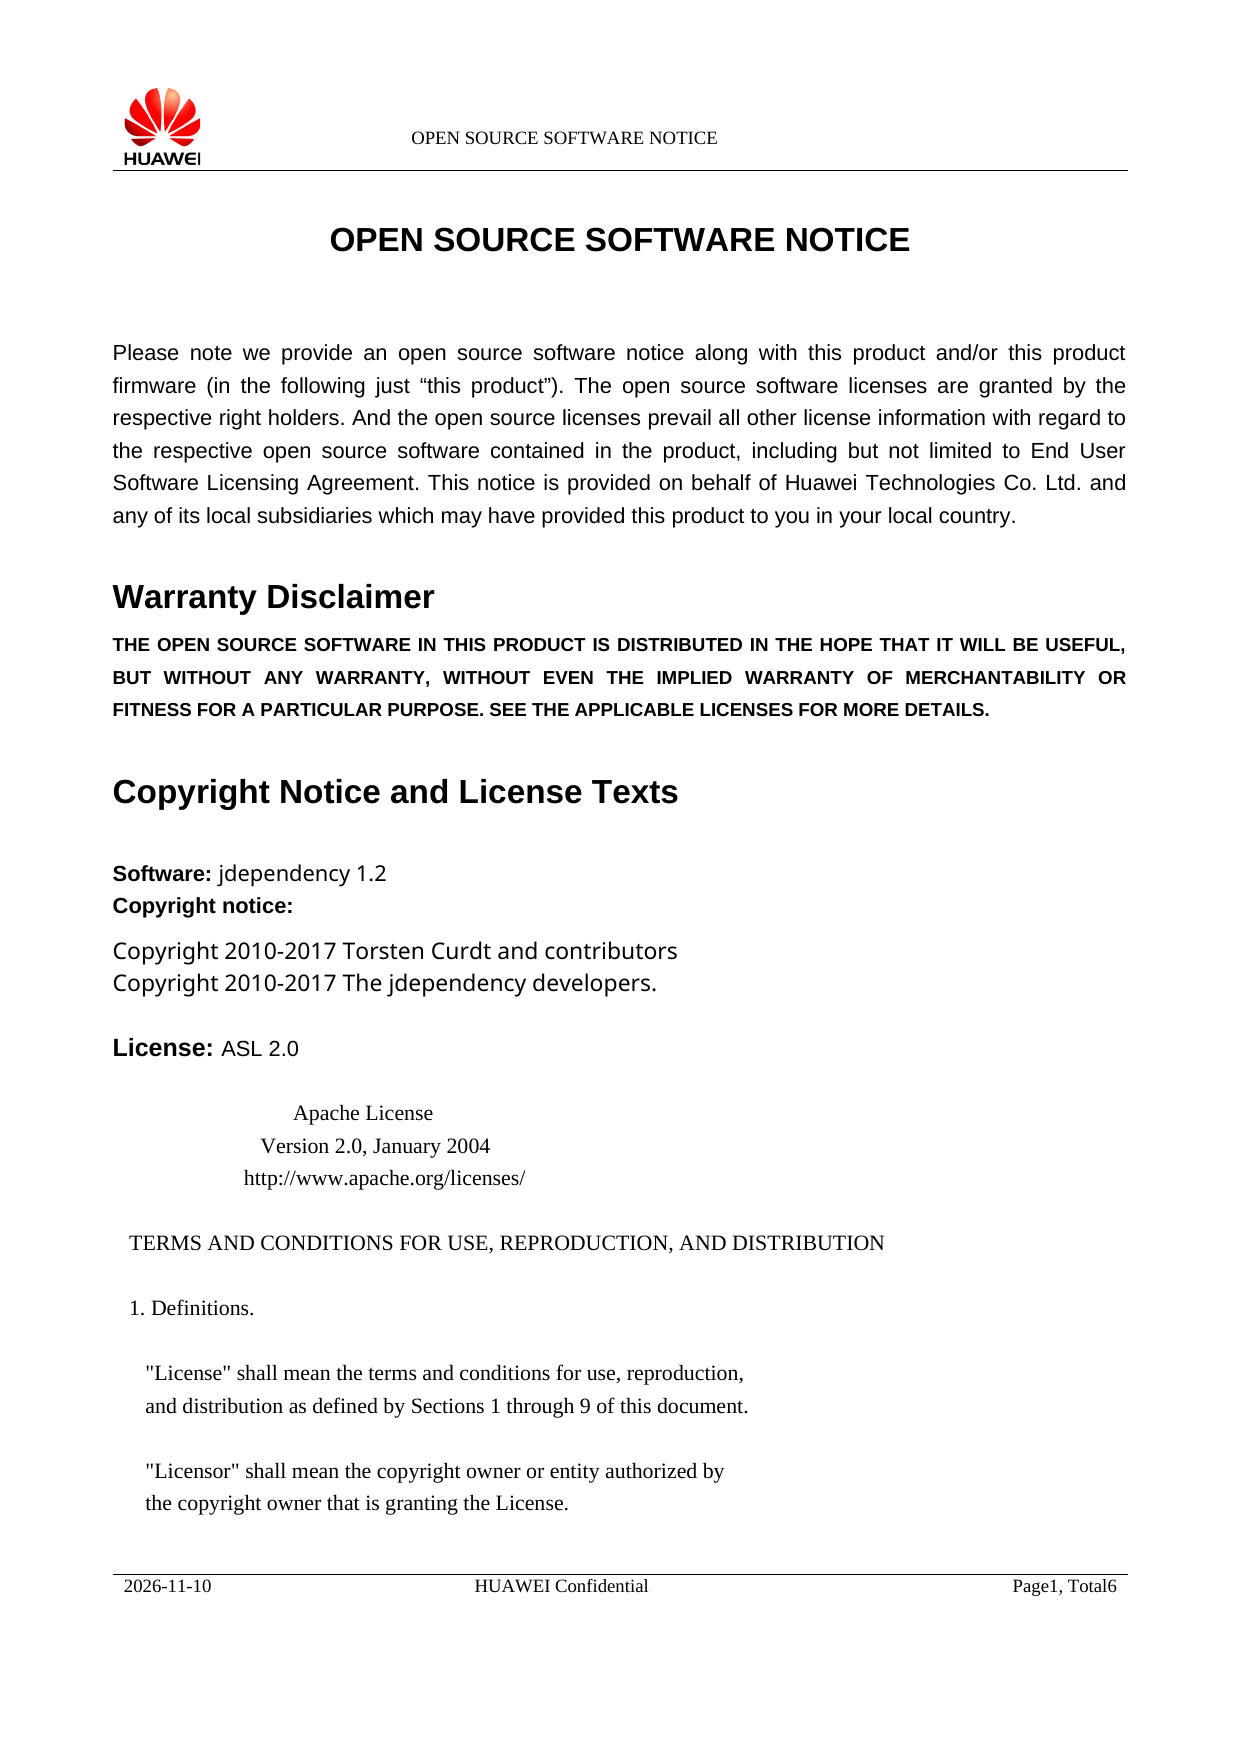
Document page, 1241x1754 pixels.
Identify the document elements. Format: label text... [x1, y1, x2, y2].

text Copyright 2010-2017 Torsten Curdt and contributors Copyright 2010-2017 The jdependency developers. [112, 934, 1128, 1031]
text Please note we provide an open source software notice along with this product and/or this product firmware (in the following just “this product”). The open source software licenses are granted by the respective right holders. And the open source licenses prevail all other license information with regard to the respective open source software contained in the product, including but not limited to End User Software Licensing Agreement. This notice is provided on behalf of Huawei Technologies Co. Ltd. and any of its local subsidiaries which may have provided this product to you in your local country. [112, 336, 1128, 531]
text OPEN SOURCE SOFTWARE NOTICE [112, 206, 1128, 271]
picture [124, 88, 201, 165]
text Copyright Notice and License Texts [112, 759, 1128, 824]
text Warranty Disclaimer [112, 564, 1128, 629]
title Software: jdependency 1.2 [112, 856, 1128, 889]
text Copyright notice: [112, 889, 1128, 921]
text License: ASL 2.0 [112, 1031, 1128, 1064]
text The open source software in this product is distributed in the hope that it will be useful, but WITHOUT ANY WARRANTY, without even the implied warranty of MERCHANTABILITY or FITNESS FOR A PARTICULAR PURPOSE. See the applicable licenses for more details. [112, 629, 1128, 726]
